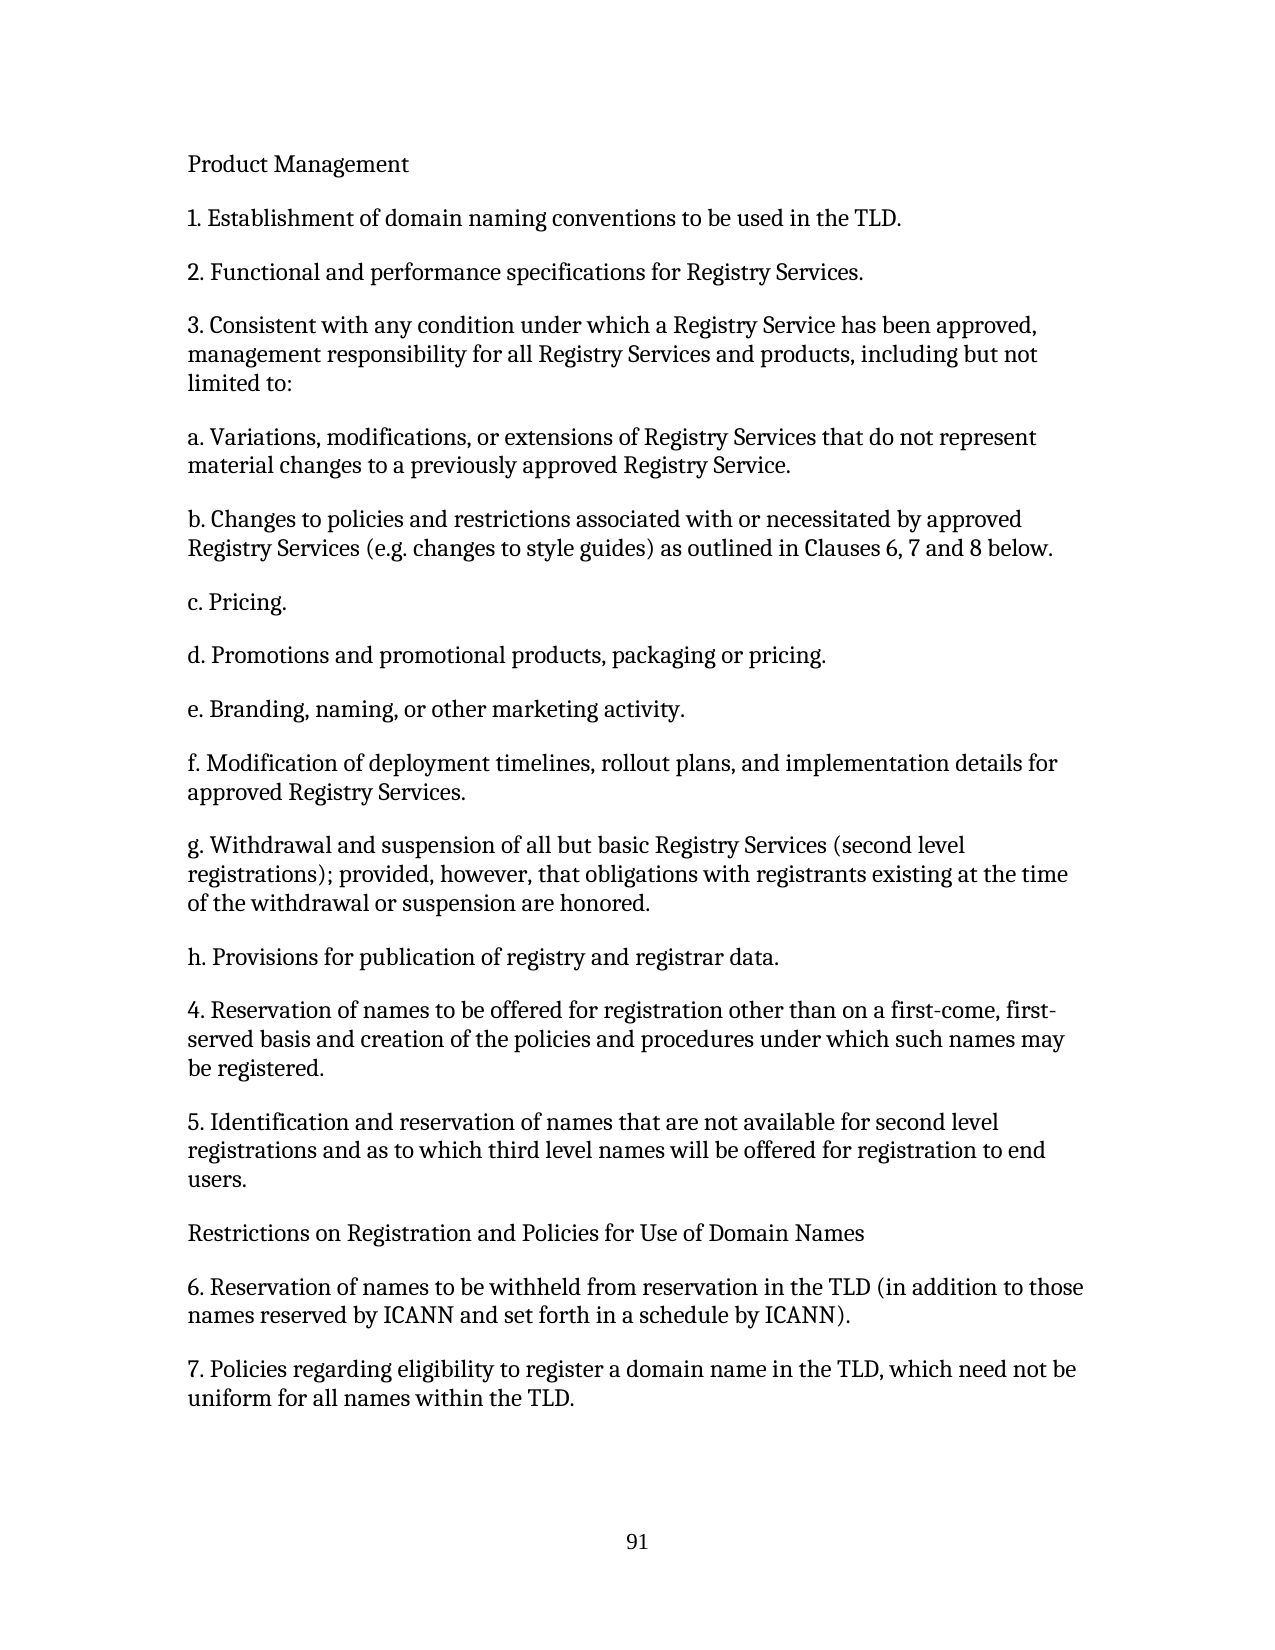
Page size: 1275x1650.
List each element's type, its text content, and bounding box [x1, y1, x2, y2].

text 5. Identification and reservation of names that are not available for second level registrations and as to which third level names will be offered for registration to end users. [187, 1107, 1087, 1194]
text a. Variations, modifications, or extensions of Registry Services that do not represent material changes to a previously approved Registry Service. [187, 422, 1087, 480]
text 6. Reservation of names to be withheld from reservation in the TLD (in addition to those names reserved by ICANN and set forth in a schedule by ICANN). [187, 1272, 1087, 1330]
text 1. Establishment of domain naming conventions to be used in the TLD. [187, 204, 1087, 232]
text f. Modification of deployment timelines, rollout plans, and implementation details for approved Registry Services. [187, 749, 1087, 806]
text d. Promotions and promotional products, packaging or pricing. [187, 641, 1087, 670]
text c. Pricing. [187, 587, 1087, 616]
text g. Withdrawal and suspension of all but basic Registry Services (second level registrations); provided, however, that obligations with registrants existing at the time of the withdrawal or suspension are honored. [187, 831, 1087, 917]
text 4. Reservation of names to be offered for registration other than on a first-come, first-served basis and creation of the policies and procedures under which such names may be registered. [187, 996, 1087, 1082]
text 3. Consistent with any condition under which a Registry Service has been approved, management responsibility for all Registry Services and products, including but not limited to: [187, 311, 1087, 397]
text b. Changes to policies and restrictions associated with or necessitated by approved Registry Services (e.g. changes to style guides) as outlined in Clauses 6, 7 and 8 below. [187, 505, 1087, 562]
text h. Provisions for publication of registry and registrar data. [187, 942, 1087, 971]
text 7. Policies regarding eligibility to register a domain name in the TLD, which need not be uniform for all names within the TLD. [187, 1355, 1087, 1412]
text Restrictions on Registration and Policies for Use of Domain Names [187, 1219, 1087, 1247]
text 2. Functional and performance specifications for Registry Services. [187, 257, 1087, 286]
text e. Branding, naming, or other marketing activity. [187, 695, 1087, 724]
text Product Management [187, 150, 1087, 179]
